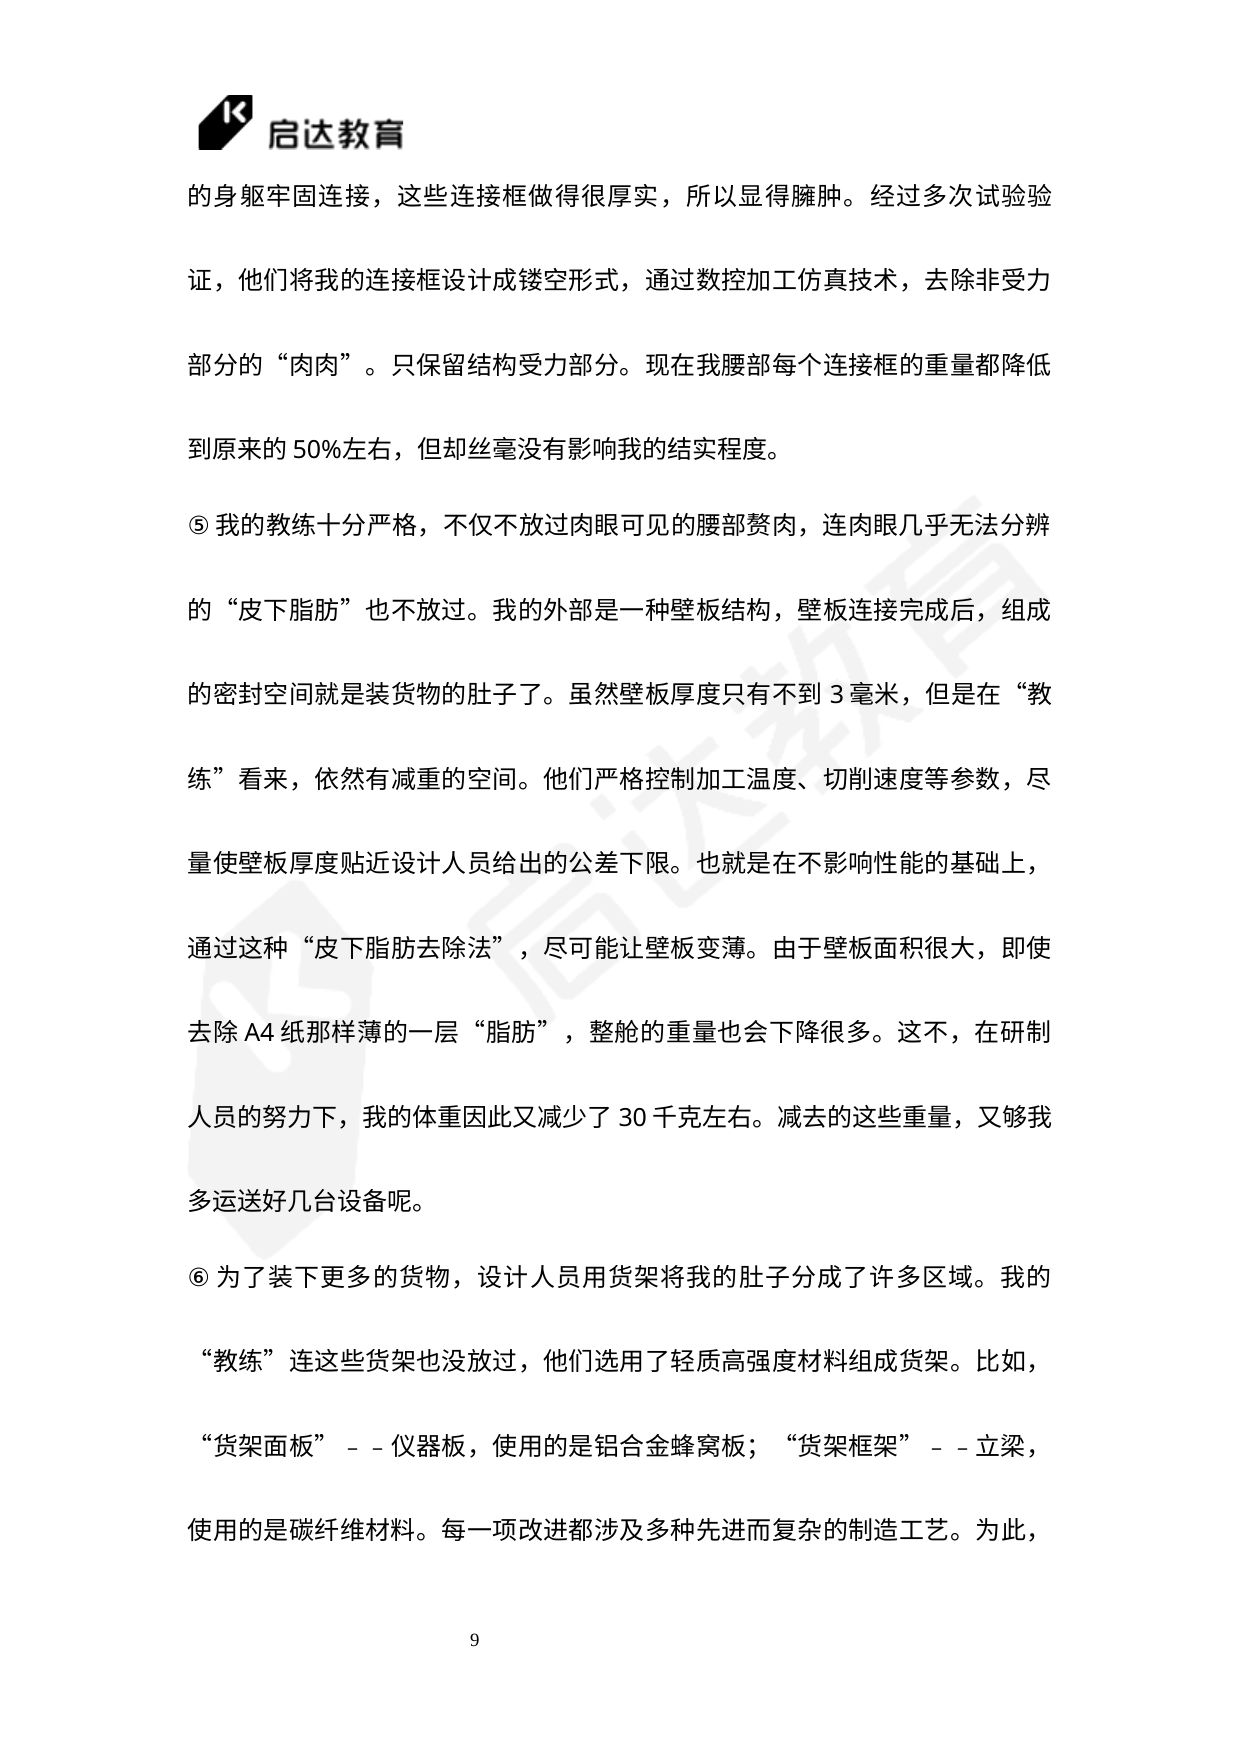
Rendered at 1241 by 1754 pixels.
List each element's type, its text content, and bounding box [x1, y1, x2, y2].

text ⑤我的教练十分严格，不仅不放过肉眼可见的腰部赘肉，连肉眼几乎无法分辨的“皮下脂肪”也不放过。我的外部是一种壁板结构，壁板连接完成后，组成的密封空间就是装货物的肚子了。虽然壁板厚度只有不到3毫米，但是在“教练”看来，依然有减重的空间。他们严格控制加工温度、切削速度等参数，尽量使壁板厚度贴近设计人员给出的公差下限。也就是在不影响性能的基础上，通过这种“皮下脂肪去除法”，尽可能让壁板变薄。由于壁板面积很大，即使去除A4纸那样薄的一层“脂肪”，整舱的重量也会下降很多。这不，在研制人员的努力下，我的体重因此又减少了30千克左右。减去的这些重量，又够我多运送好几台设备呢。 [187, 491, 1053, 1232]
picture [198, 95, 404, 150]
